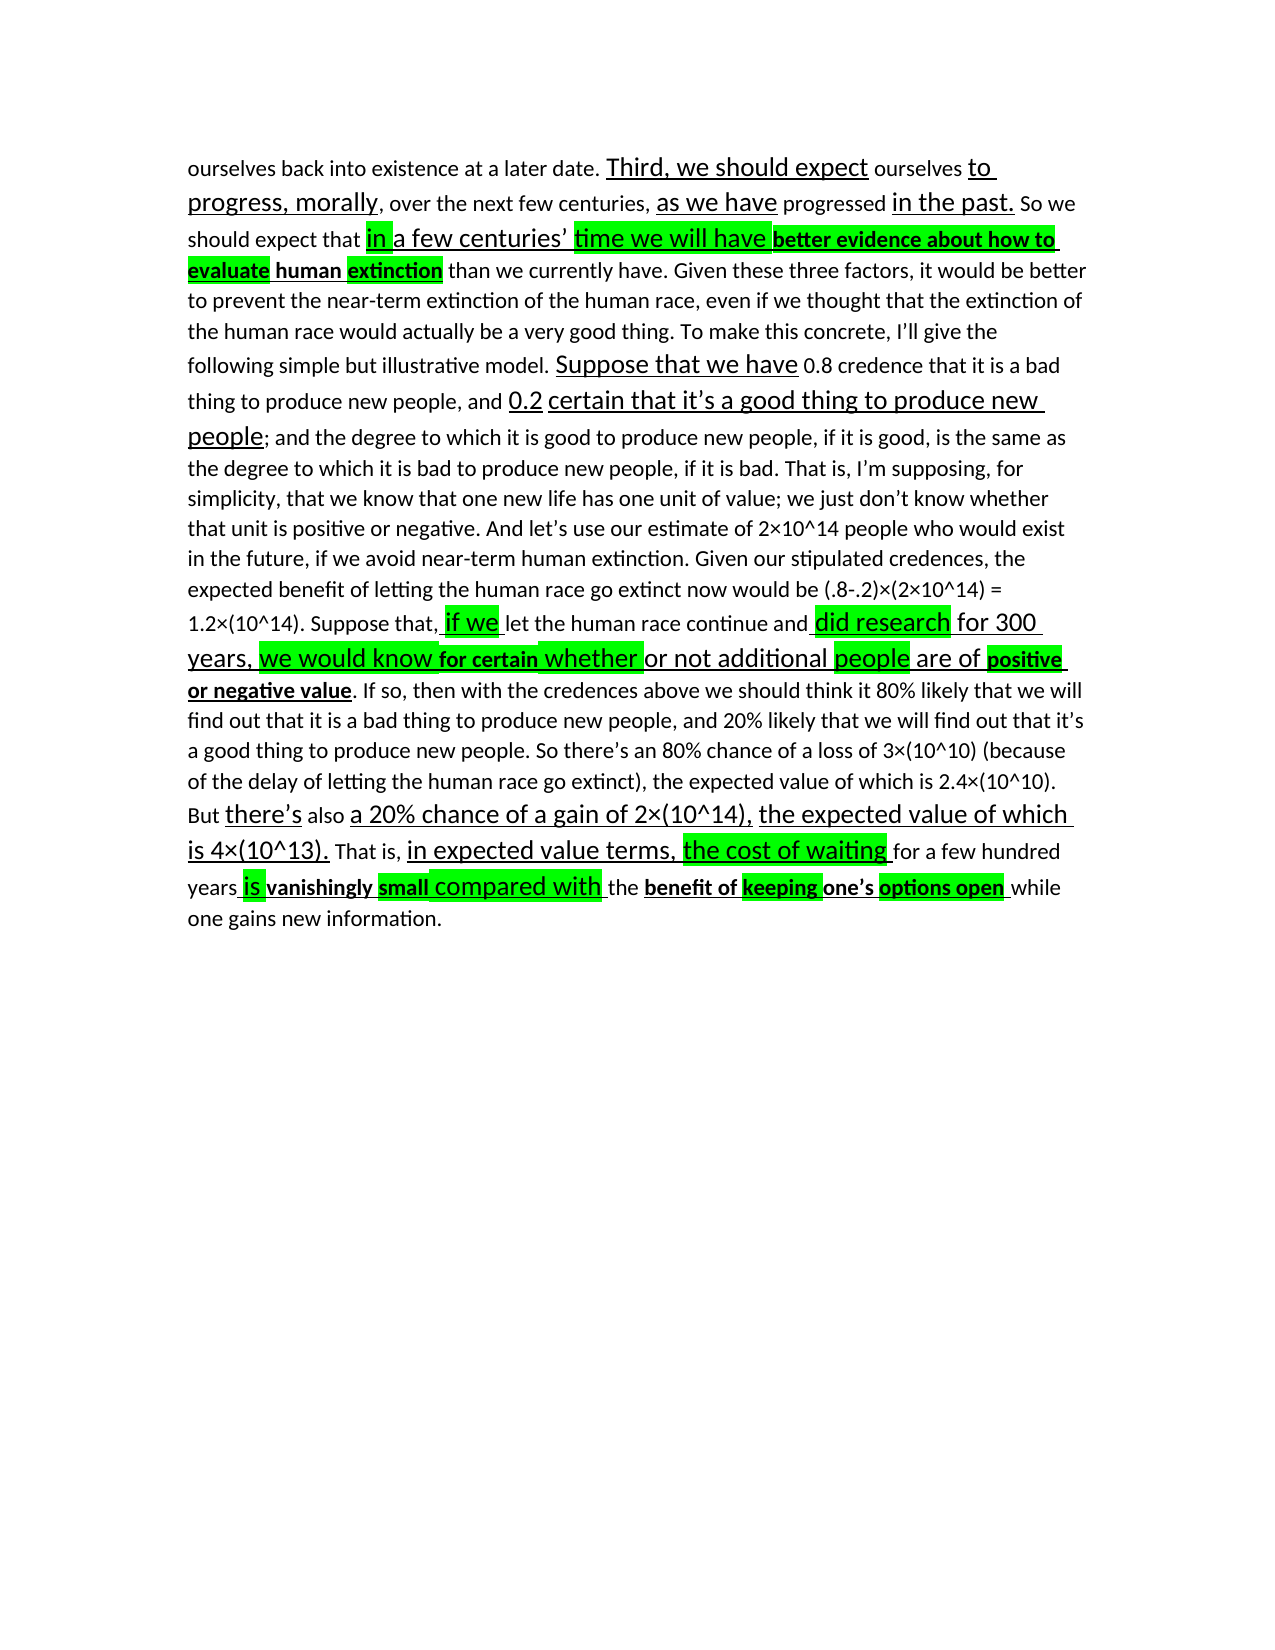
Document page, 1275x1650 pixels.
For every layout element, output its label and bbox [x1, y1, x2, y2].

text [187, 150, 1087, 932]
